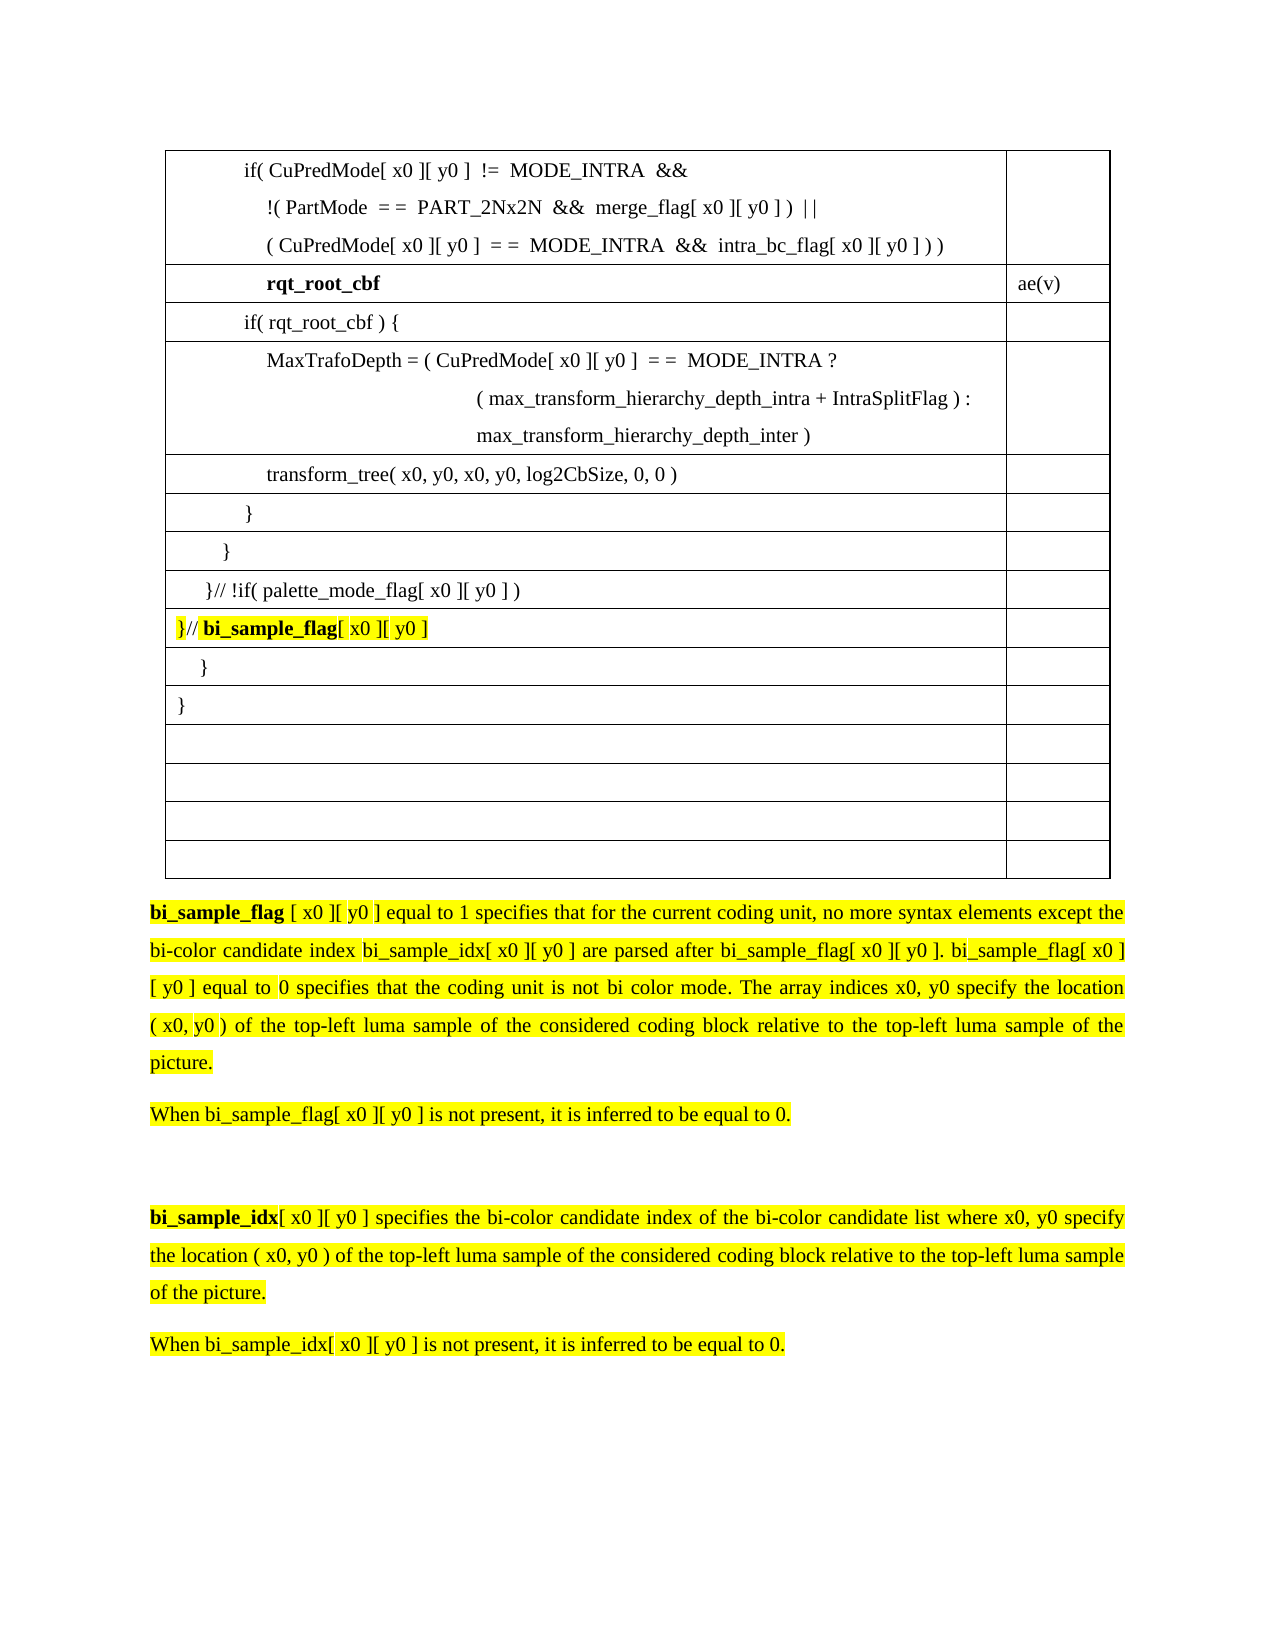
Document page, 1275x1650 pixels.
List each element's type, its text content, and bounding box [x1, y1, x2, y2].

table_cell rqt_root_cbf [166, 265, 1006, 302]
text When bi_sample_idx[ x0 ][ y0 ] is not present, it is inferred to be equal to 0. [150, 1325, 1125, 1362]
table_cell } [166, 532, 1006, 570]
text When bi_sample_flag[ x0 ][ y0 ] is not present, it is inferred to be equal to 0. [150, 1095, 1125, 1132]
table_cell [166, 802, 1006, 839]
table_cell [1007, 571, 1109, 608]
table_cell } [166, 686, 1006, 724]
table_cell }// bi_sample_flag[ x0 ][ y0 ] [166, 609, 1006, 647]
table_cell [1007, 764, 1109, 801]
table_cell [166, 764, 1006, 801]
table_cell transform_tree( x0, y0, x0, y0, log2CbSize, 0, 0 ) [166, 455, 1006, 493]
table_cell [1007, 841, 1109, 878]
text bi_sample_idx[ x0 ][ y0 ] specifies the bi-color candidate index of the bi-color candidate list where x0, y0 specify the location ( x0, y0 ) of the top-left luma sample of the considered coding block relative to the top-left luma sample of the picture. [150, 1198, 1125, 1243]
table_cell }// !if( palette_mode_flag[ x0 ][ y0 ] ) [166, 571, 1006, 608]
table_cell [1007, 532, 1109, 570]
table_cell [1007, 342, 1109, 454]
table_cell [1007, 686, 1109, 724]
table_cell } [166, 494, 1006, 531]
table_cell MaxTrafoDepth = ( CuPredMode[ x0 ][ y0 ] = = MODE_INTRA ? ( max_transform_hierarchy_depth_intra + IntraSplitFlag ) : max_transform_hierarchy_depth_inter ) [166, 342, 1006, 454]
text bi_sample_idx[ x0 ][ y0 ] specifies the bi-color candidate index of the bi-color candidate list where x0, y0 specify the location ( x0, y0 ) of the top-left luma sample of the considered coding block relative to the top-left luma sample of the picture. [150, 1267, 1125, 1311]
table_cell [1007, 609, 1109, 647]
table_cell ae(v) [1007, 265, 1109, 302]
table_cell [1007, 648, 1109, 685]
table_cell } [166, 648, 1006, 685]
table_cell [1007, 494, 1109, 531]
table_cell if( rqt_root_cbf ) { [166, 303, 1006, 341]
table_cell [1007, 151, 1109, 263]
text bi_sample_flag [ x0 ][ y0 ] equal to 1 specifies that for the current coding unit, no more syntax elements except the bi-color candidate index bi_sample_idx[ x0 ][ y0 ] are parsed after bi_sample_flag[ x0 ][ y0 ]. bi_sample_flag[ x0 ][ y0 ] equal to 0 specifies that the coding unit is not bi color mode. The array indices x0, y0 specify the location ( x0, y0 ) of the top-left luma sample of the considered coding block relative to the top-left luma sample of the picture. [150, 944, 1125, 1081]
table_cell [1007, 802, 1109, 839]
table_cell [1007, 303, 1109, 341]
table_cell if( CuPredMode[ x0 ][ y0 ] != MODE_INTRA && !( PartMode = = PART_2Nx2N && merge_flag[ x0 ][ y0 ] ) | | ( CuPredMode[ x0 ][ y0 ] = = MODE_INTRA && intra_bc_flag[ x0 ][ y0 ] ) ) [166, 151, 1006, 263]
table_cell [1007, 455, 1109, 493]
table_cell [166, 725, 1006, 762]
table_cell [1007, 725, 1109, 762]
text bi_sample_flag [ x0 ][ y0 ] equal to 1 specifies that for the current coding unit, no more syntax elements except the bi-color candidate index bi_sample_idx[ x0 ][ y0 ] are parsed after bi_sample_flag[ x0 ][ y0 ]. bi_sample_flag[ x0 ][ y0 ] equal to 0 specifies that the coding unit is not bi color mode. The array indices x0, y0 specify the location ( x0, y0 ) of the top-left luma sample of the considered coding block relative to the top-left luma sample of the picture. [150, 893, 1125, 959]
table_cell [166, 841, 1006, 878]
